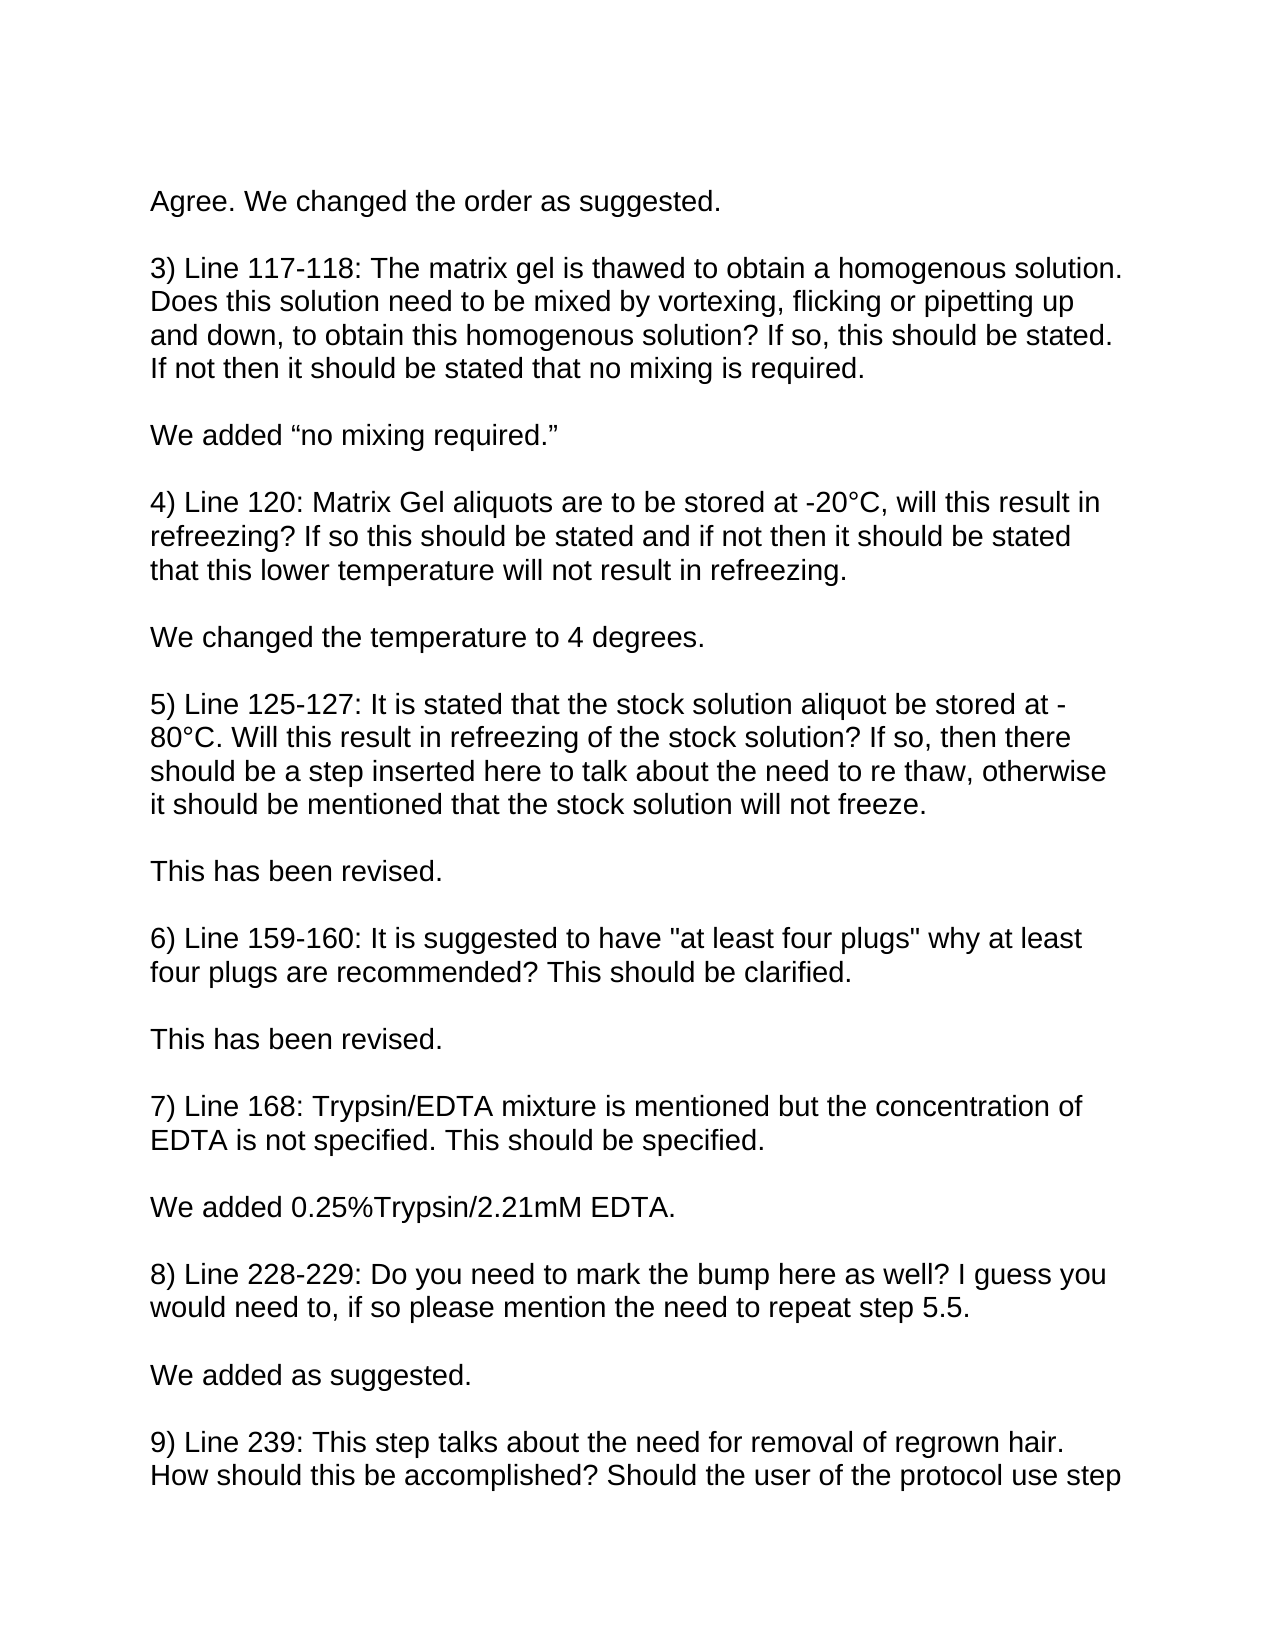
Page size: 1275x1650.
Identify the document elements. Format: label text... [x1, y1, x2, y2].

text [150, 1391, 1125, 1492]
text This has been revised. [150, 1022, 1125, 1056]
text This has been revised. [150, 854, 1125, 888]
text We added as suggested. [150, 1357, 1125, 1391]
text 8) Line 228-229: Do you need to mark the bump here as well? I guess you would need to, if so please mention the need to repeat step 5.5. [150, 1223, 1125, 1324]
text We added “no mixing required.” [150, 418, 1125, 452]
text 4) Line 120: Matrix Gel aliquots are to be stored at -20°C, will this result in refreezing? If so this should be stated and if not then it should be stated that this lower temperature will not result in refreezing. [150, 452, 1125, 586]
text 3) Line 117-118: The matrix gel is thawed to obtain a homogenous solution. Does this solution need to be mixed by vortexing, flicking or pipetting up and down, to obtain this homogenous solution? If so, this should be stated. If not then it should be stated that no mixing is required. [150, 217, 1125, 385]
text Agree. We changed the order as suggested. [150, 183, 1125, 217]
text 6) Line 159-160: It is suggested to have "at least four plugs" why at least four plugs are recommended? This should be clarified. [150, 888, 1125, 988]
text 5) Line 125-127: It is stated that the stock solution aliquot be stored at -80°C. Will this result in refreezing of the stock solution? If so, then there should be a step inserted here to talk about the need to re thaw, otherwise it should be mentioned that the stock solution will not freeze. [150, 653, 1125, 821]
text We changed the temperature to 4 degrees. [150, 619, 1125, 653]
text We added 0.25%Trypsin/2.21mM EDTA. [150, 1190, 1125, 1223]
text 7) Line 168: Trypsin/EDTA mixture is mentioned but the concentration of EDTA is not specified. This should be specified. [150, 1056, 1125, 1156]
